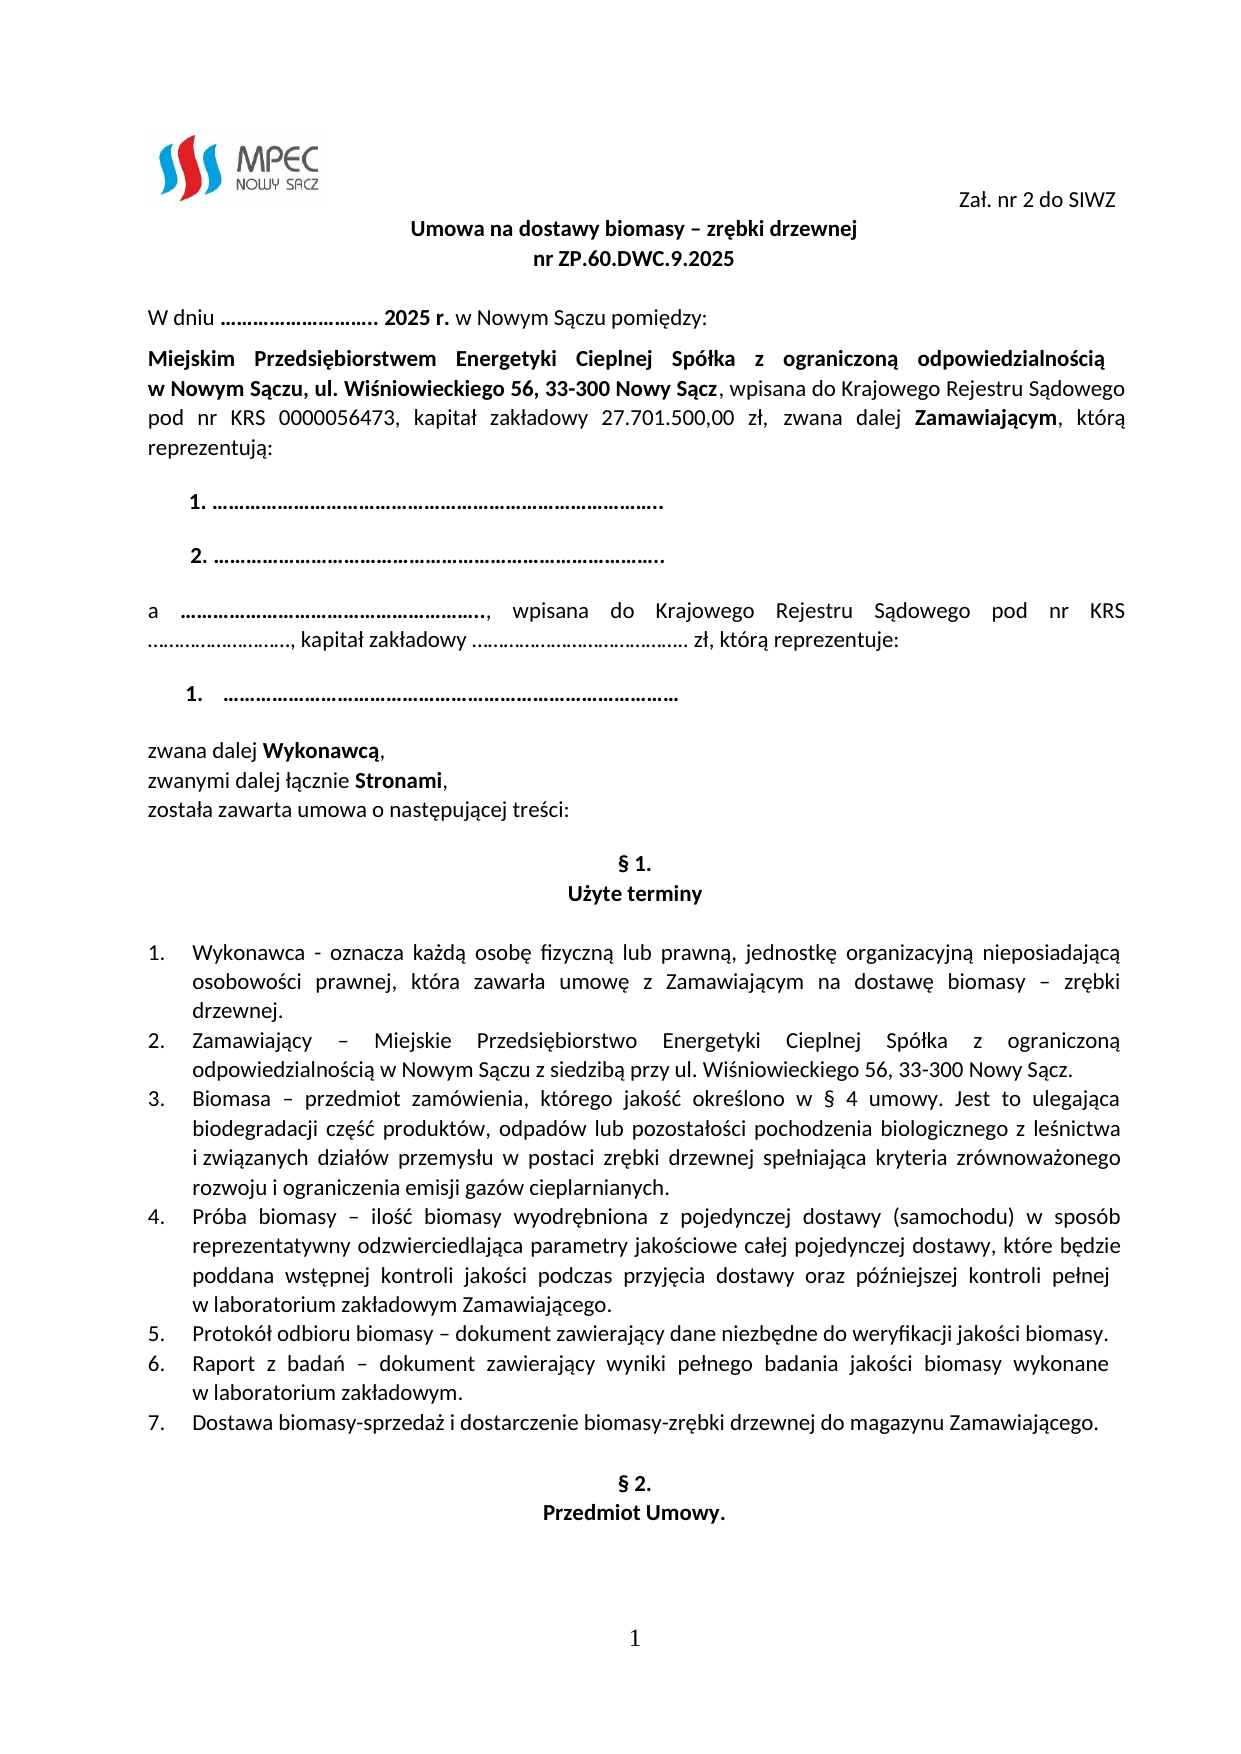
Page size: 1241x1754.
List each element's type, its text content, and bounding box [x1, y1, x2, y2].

text 2. ……………………………………………………………………….. [185, 541, 1126, 569]
text Miejskim Przedsiębiorstwem Energetyki Cieplnej Spółka z ograniczoną odpowiedzialnością w Nowym Sączu, ul. Wiśniowieckiego 56, 33-300 Nowy Sącz, wpisana do Krajowego Rejestru Sądowego pod nr KRS 0000056473, kapitał zakładowy 27.701.500,00 zł, zwana dalej Zamawiającym, którą reprezentują: [148, 344, 1126, 461]
text 1. ……………………………………………………………………….. [148, 487, 1126, 515]
list Protokół odbioru biomasy – dokument zawierający dane niezbędne do weryfikacji jakości biomasy. [148, 1319, 1122, 1347]
list Biomasa – przedmiot zamówienia, którego jakość określono w § 4 umowy. Jest to ulegająca biodegradacji część produktów, odpadów lub pozostałości pochodzenia biologicznego z leśnictwa i związanych działów przemysłu w postaci zrębki drzewnej spełniająca kryteria zrównoważonego rozwoju i ograniczenia emisji gazów cieplarnianych. [148, 1084, 1122, 1201]
list ………………………………………………………………………… [185, 679, 1122, 708]
text § 1. [148, 849, 1122, 877]
text a ……………………………………………….., wpisana do Krajowego Rejestru Sądowego pod nr KRS ………………………, kapitał zakładowy ………………………………….. zł, którą reprezentuje: [148, 596, 1126, 653]
list Zamawiający – Miejskie Przedsiębiorstwo Energetyki Cieplnej Spółka z ograniczoną odpowiedzialnością w Nowym Sączu z siedzibą przy ul. Wiśniowieckiego 56, 33-300 Nowy Sącz. [148, 1026, 1122, 1083]
list Próba biomasy – ilość biomasy wyodrębniona z pojedynczej dostawy (samochodu) w sposób reprezentatywny odzwierciedlająca parametry jakościowe całej pojedynczej dostawy, które będzie poddana wstępnej kontroli jakości podczas przyjęcia dostawy oraz późniejszej kontroli pełnej w laboratorium zakładowym Zamawiającego. [148, 1202, 1122, 1318]
text Przedmiot Umowy. [148, 1498, 1121, 1526]
list Dostawa biomasy-sprzedaż i dostarczenie biomasy-zrębki drzewnej do magazynu Zamawiającego. [148, 1408, 1122, 1436]
text W dniu ……………………….. 2025 r. w Nowym Sączu pomiędzy: [148, 303, 1126, 331]
text Użyte terminy [148, 879, 1122, 907]
text Zał. nr 2 do SIWZ [148, 131, 1120, 213]
text Umowa na dostawy biomasy – zrębki drzewnej nr ZP.60.DWC.9.2025 [148, 214, 1120, 272]
text § 2. [148, 1469, 1122, 1497]
picture [147, 131, 328, 208]
list Raport z badań – dokument zawierający wyniki pełnego badania jakości biomasy wykonane w laboratorium zakładowym. [148, 1349, 1122, 1406]
text zwana dalej Wykonawcą, zwanymi dalej łącznie Stronami, została zawarta umowa o następującej treści: [148, 736, 1126, 823]
list Wykonawca - oznacza każdą osobę fizyczną lub prawną, jednostkę organizacyjną nieposiadającą osobowości prawnej, która zawarła umowę z Zamawiającym na dostawę biomasy – zrębki drzewnej. [148, 938, 1122, 1024]
